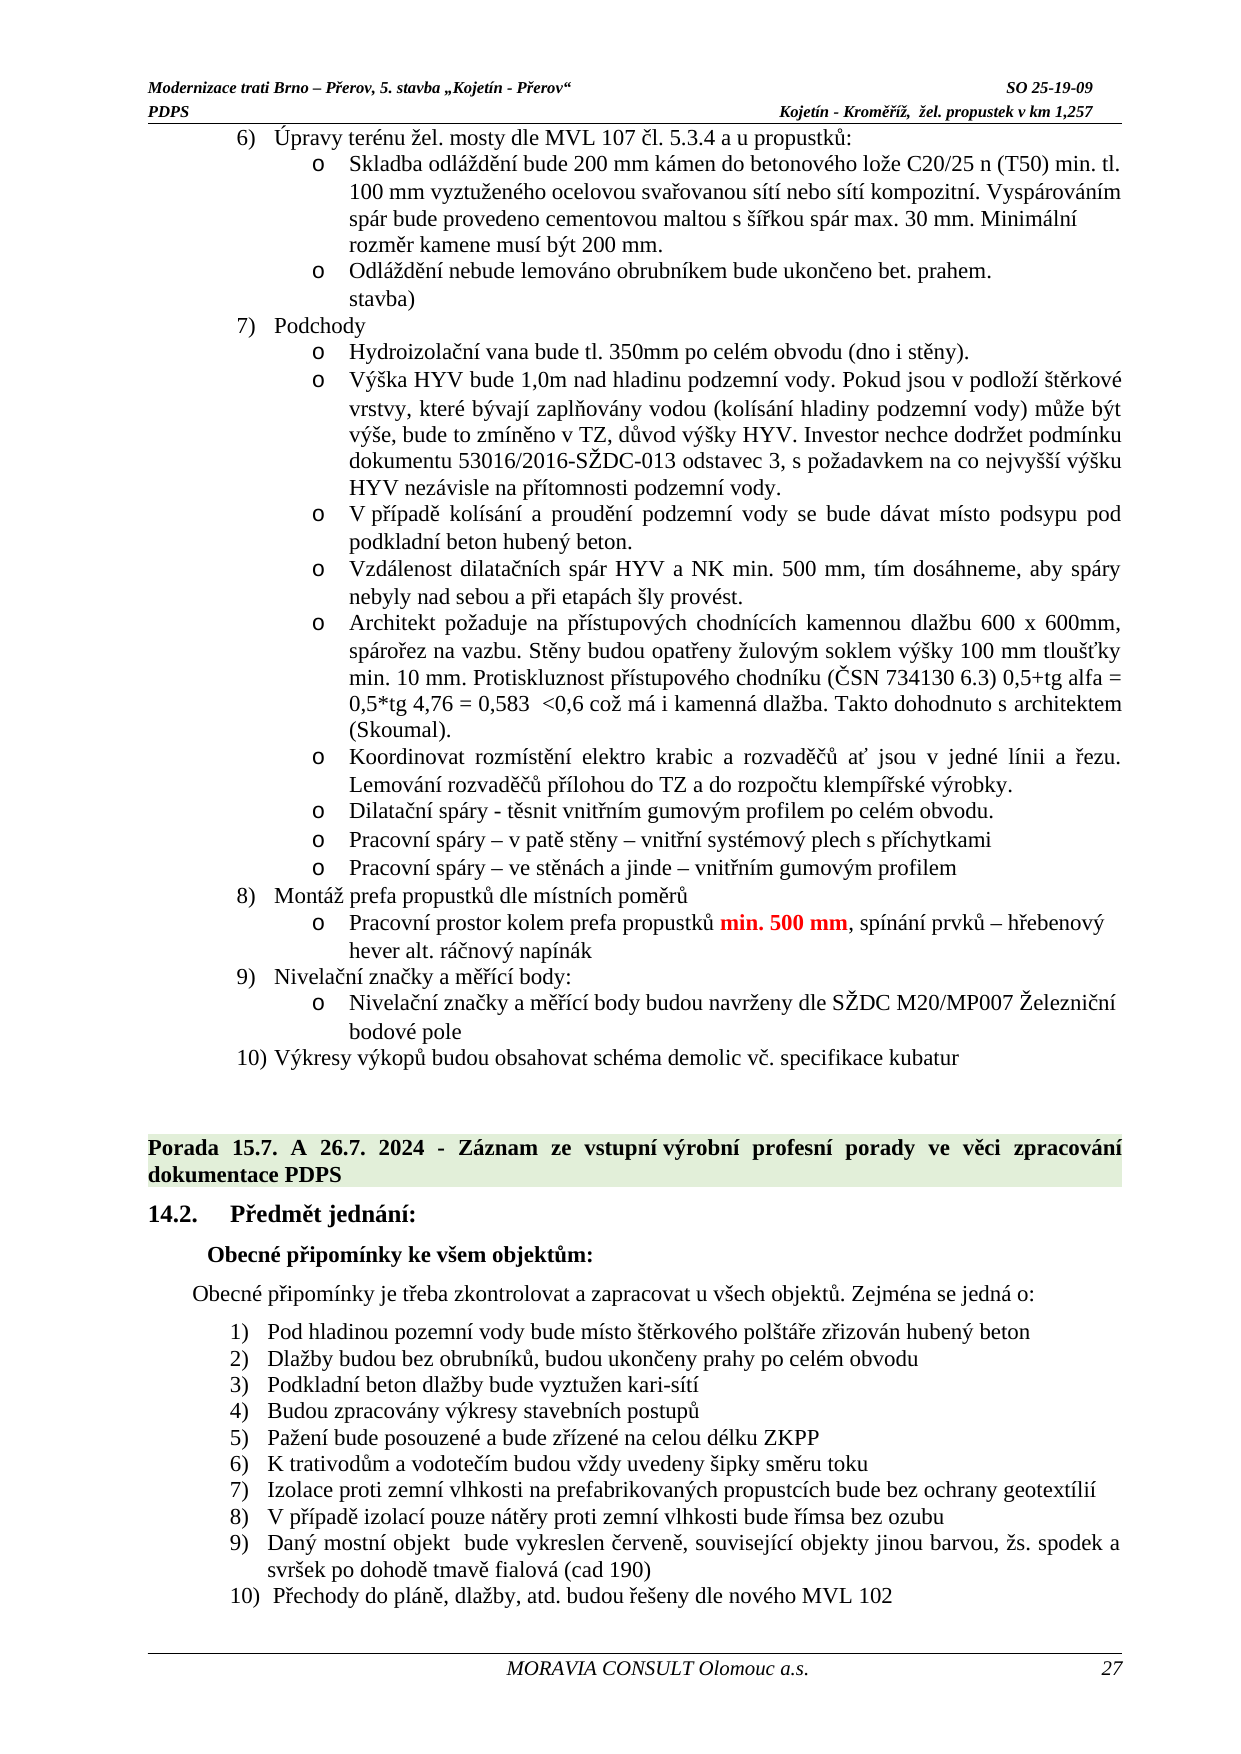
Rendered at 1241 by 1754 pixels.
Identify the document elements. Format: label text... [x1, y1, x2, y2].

list Daný mostní objekt bude vykreslen červeně, související objekty jinou barvou, žs. spodek a svršek po dohodě tmavě fialová (cad 190) [229, 1529, 1122, 1582]
list Skladba odláždění bude 200 mm kámen do betonového lože C20/25 n (T50) min. tl. 100 mm vyztuženého ocelovou svařovanou sítí nebo sítí kompozitní. Vyspárováním spár bude provedeno cementovou maltou s šířkou spár max. 30 mm. Minimální rozměr kamene musí být 200 mm. [311, 150, 1122, 257]
list Pracovní spáry – v patě stěny – vnitřní systémový plech s příchytkami [311, 826, 1122, 854]
list Podkladní beton dlažby bude vyztužen kari-sítí [229, 1371, 1122, 1397]
list K trativodům a vodotečím budou vždy uvedeny šipky směru toku [229, 1450, 1122, 1477]
list Přechody do pláně, dlažby, atd. budou řešeny dle nového MVL 102 [229, 1582, 1122, 1608]
list Dlažby budou bez obrubníků, budou ukončeny prahy po celém obvodu [229, 1345, 1122, 1371]
list Výkresy výkopů budou obsahovat schéma demolic vč. specifikace kubatur [236, 1044, 1122, 1070]
list Pracovní spáry – ve stěnách a jinde – vnitřním gumovým profilem [311, 854, 1122, 882]
text Porada 15.7. A 26.7. 2024 - Záznam ze vstupní výrobní profesní porady ve věci zpracování dokumentace PDPS [148, 1134, 1122, 1187]
list Úpravy terénu žel. mosty dle MVL 107 čl. 5.3.4 a u propustků: [236, 124, 1122, 150]
list V případě izolací pouze nátěry proti zemní vlhkosti bude římsa bez ozubu [229, 1503, 1122, 1529]
list Pracovní prostor kolem prefa propustků min. 500 mm, spínání prvků – hřebenový hever alt. ráčnový napínák [311, 908, 1122, 963]
list Koordinovat rozmístění elektro krabic a rozvaděčů ať jsou v jedné línii a řezu. Lemování rozvaděčů přílohou do TZ a do rozpočtu klempířské výrobky. [311, 743, 1122, 797]
text Obecné připomínky ke všem objektům: [148, 1241, 1122, 1267]
list Vzdálenost dilatačních spár HYV a NK min. 500 mm, tím dosáhneme, aby spáry nebyly nad sebou a při etapách šly provést. [311, 555, 1122, 609]
list Nivelační značky a měřící body budou navrženy dle SŽDC M20/MP007 Železniční bodové pole [311, 989, 1122, 1044]
list stavba) [349, 286, 1122, 312]
list V případě kolísání a proudění podzemní vody se bude dávat místo podsypu pod podkladní beton hubený beton. [311, 500, 1122, 555]
list Nivelační značky a měřící body: [236, 963, 1122, 989]
list Architekt požaduje na přístupových chodnících kamennou dlažbu 600 x 600mm, spárořez na vazbu. Stěny budou opatřeny žulovým soklem výšky 100 mm tloušťky min. 10 mm. Protiskluznost přístupového chodníku (ČSN 734130 6.3) 0,5+tg alfa = 0,5*tg 4,76 = 0,583 <0,6 což má i kamenná dlažba. Takto dohodnuto s architektem (Skoumal). [311, 609, 1122, 743]
subtitle Předmět jednání: [148, 1199, 1122, 1228]
text Obecné připomínky je třeba zkontrolovat a zapracovat u všech objektů. Zejména se jedná o: [148, 1279, 1122, 1306]
list Pažení bude posouzené a bude zřízené na celou délku ZKPP [229, 1424, 1122, 1450]
list Pod hladinou pozemní vody bude místo štěrkového polštáře zřizován hubený beton [229, 1318, 1122, 1345]
list Dilatační spáry - těsnit vnitřním gumovým profilem po celém obvodu. [311, 797, 1122, 826]
list Izolace proti zemní vlhkosti na prefabrikovaných propustcích bude bez ochrany geotextílií [229, 1477, 1122, 1503]
list Budou zpracovány výkresy stavebních postupů [229, 1397, 1122, 1424]
list Odláždění nebude lemováno obrubníkem bude ukončeno bet. prahem. [311, 257, 1122, 286]
list Montáž prefa propustků dle místních poměrů [236, 882, 1122, 908]
list Hydroizolační vana bude tl. 350mm po celém obvodu (dno i stěny). [311, 338, 1122, 366]
list Podchody [236, 312, 1122, 338]
list Výška HYV bude 1,0m nad hladinu podzemní vody. Pokud jsou v podloží štěrkové vrstvy, které bývají zaplňovány vodou (kolísání hladiny podzemní vody) může být výše, bude to zmíněno v TZ, důvod výšky HYV. Investor nechce dodržet podmínku dokumentu 53016/2016-SŽDC-013 odstavec 3, s požadavkem na co nejvyšší výšku HYV nezávisle na přítomnosti podzemní vody. [311, 366, 1122, 500]
